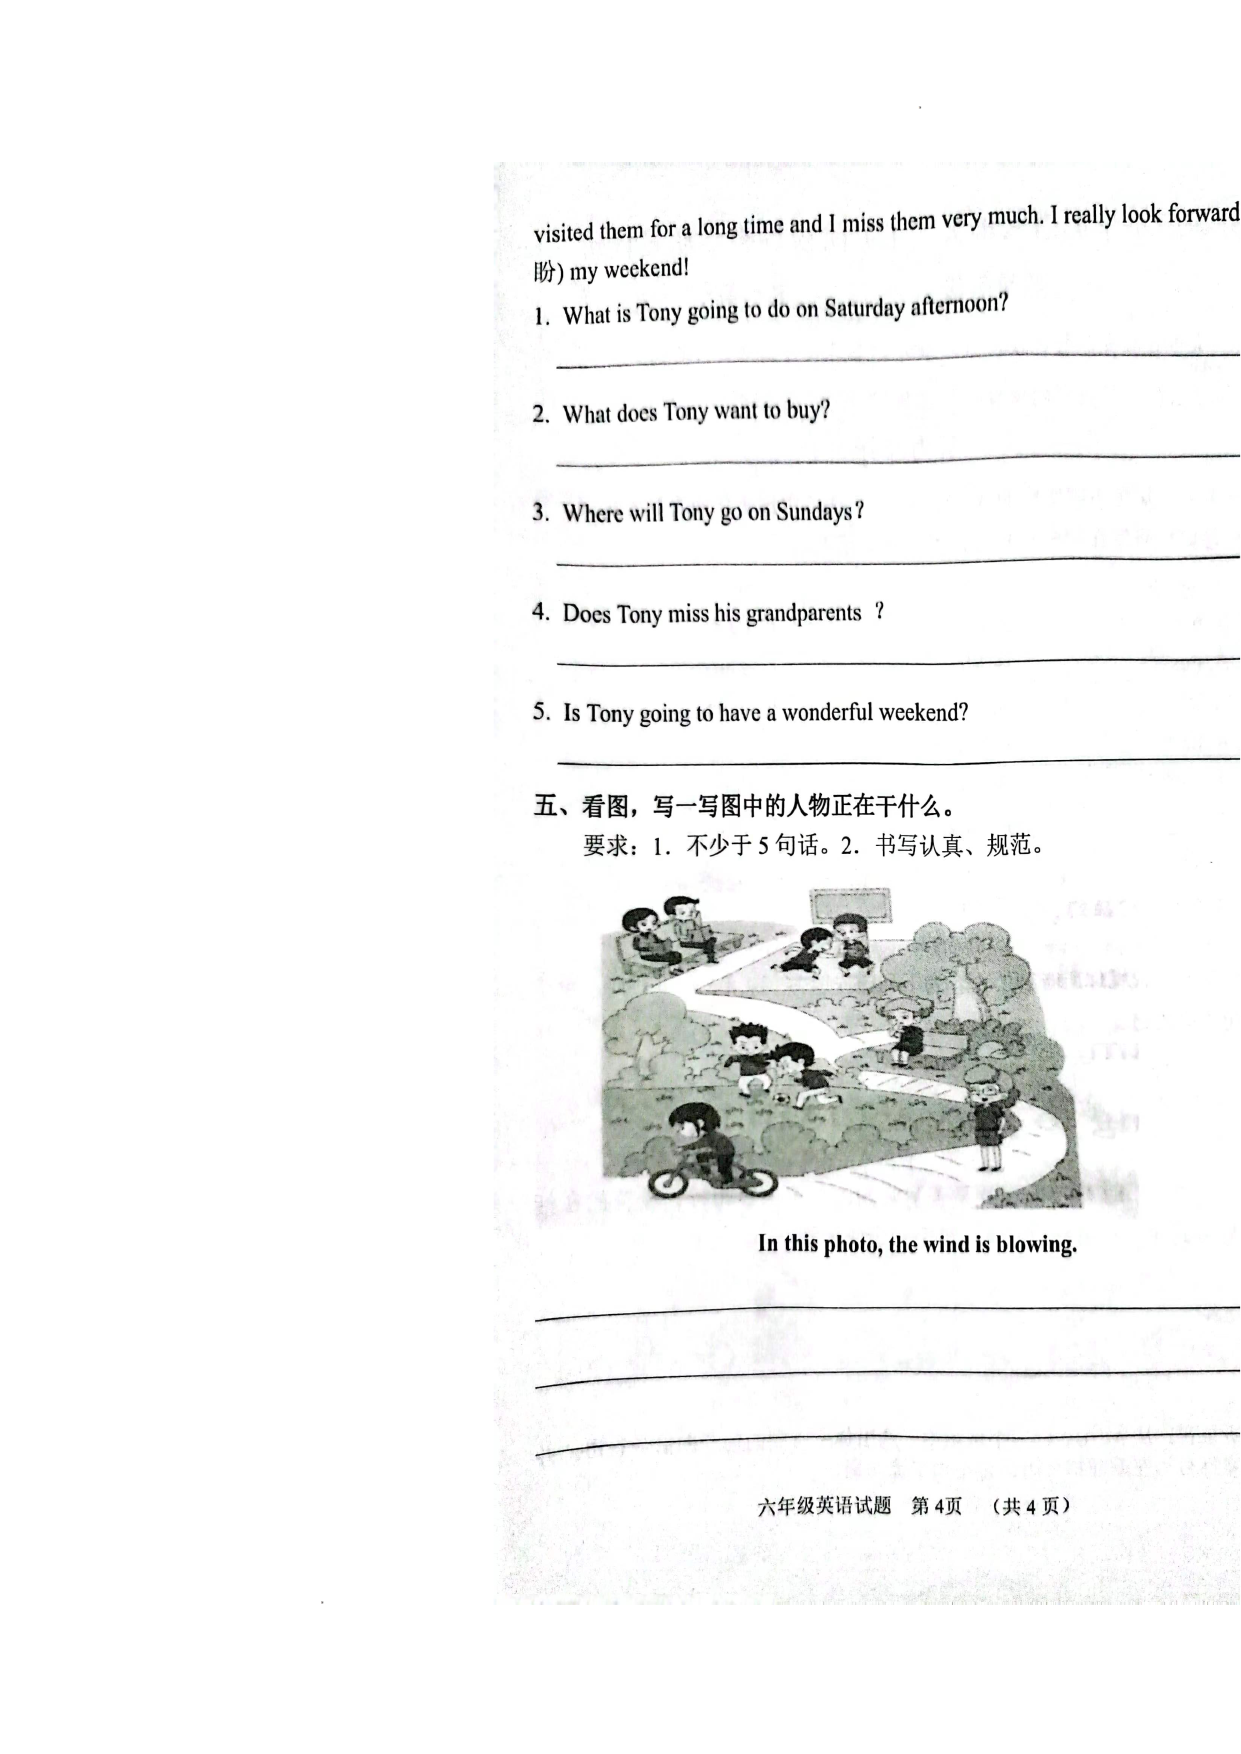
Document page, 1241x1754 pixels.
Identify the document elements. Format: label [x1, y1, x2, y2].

picture [495, 163, 1241, 1605]
